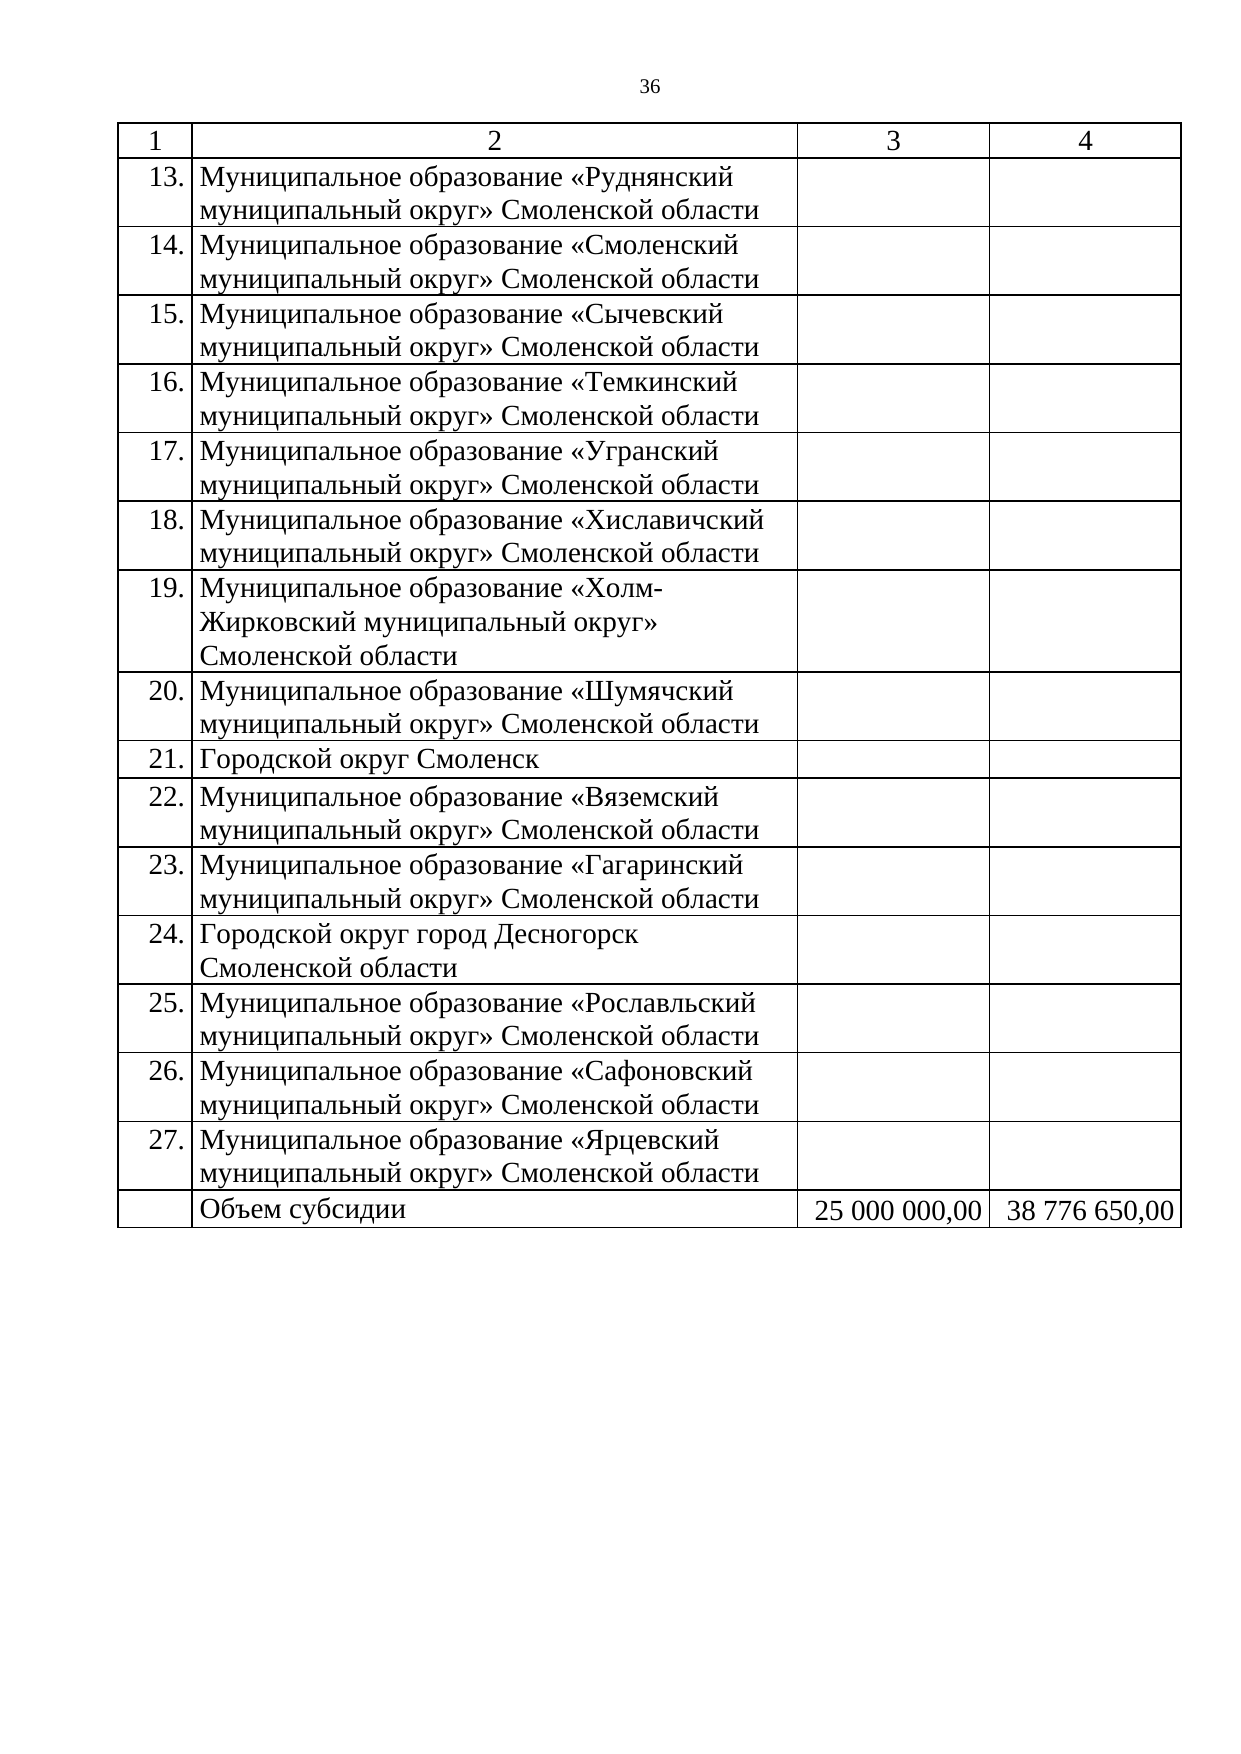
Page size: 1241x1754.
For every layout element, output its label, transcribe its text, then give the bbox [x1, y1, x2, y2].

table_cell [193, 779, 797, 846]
table_cell [798, 673, 989, 740]
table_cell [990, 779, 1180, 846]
table_cell 18. [119, 502, 191, 569]
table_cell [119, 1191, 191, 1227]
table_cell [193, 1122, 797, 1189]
table_cell [990, 502, 1180, 569]
table_cell Муниципальное образование «Темкинский муниципальный округ» Смоленской области [193, 365, 797, 432]
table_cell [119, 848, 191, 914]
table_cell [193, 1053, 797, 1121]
table_cell [798, 296, 989, 363]
table_cell [798, 159, 989, 226]
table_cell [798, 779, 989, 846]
table_cell [798, 365, 989, 432]
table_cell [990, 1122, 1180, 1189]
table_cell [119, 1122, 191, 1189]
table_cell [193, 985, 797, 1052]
table_cell Муниципальное образование «Руднянский муниципальный округ» Смоленской области [193, 159, 797, 226]
table_header 3 [798, 124, 989, 157]
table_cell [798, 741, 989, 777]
table_header 2 [193, 124, 797, 157]
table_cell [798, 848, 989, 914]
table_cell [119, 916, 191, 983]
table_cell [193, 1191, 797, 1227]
table_cell Городской округ Смоленск [193, 741, 797, 777]
table_cell 16. [119, 365, 191, 432]
table_cell [990, 571, 1180, 671]
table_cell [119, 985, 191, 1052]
table_cell [990, 673, 1180, 740]
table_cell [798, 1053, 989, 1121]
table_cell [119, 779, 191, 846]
table_cell [990, 365, 1180, 432]
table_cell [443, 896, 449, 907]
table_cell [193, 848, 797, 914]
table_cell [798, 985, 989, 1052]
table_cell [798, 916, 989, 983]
table_cell Муниципальное образование «Хиславичский муниципальный округ» Смоленской области [193, 502, 797, 569]
table_cell [798, 571, 989, 671]
table_cell 15. [119, 296, 191, 363]
table_cell Муниципальное образование «Сычевский муниципальный округ» Смоленской области [193, 296, 797, 363]
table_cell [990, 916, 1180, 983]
table_cell [798, 502, 989, 569]
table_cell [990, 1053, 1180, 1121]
table_cell [990, 227, 1180, 294]
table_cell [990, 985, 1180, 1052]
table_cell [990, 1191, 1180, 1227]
table_cell Муниципальное образование «Шумячский муниципальный округ» Смоленской области [193, 673, 797, 740]
table_cell [990, 296, 1180, 363]
table_cell [798, 433, 989, 500]
table_cell Муниципальное образование «Холм-Жирковский муниципальный округ» Смоленской области [193, 571, 797, 671]
table_cell [990, 159, 1180, 226]
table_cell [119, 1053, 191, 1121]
table_cell 17. [119, 433, 191, 500]
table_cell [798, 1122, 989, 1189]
table_cell [990, 433, 1180, 500]
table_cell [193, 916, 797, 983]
table_cell 14. [119, 227, 191, 294]
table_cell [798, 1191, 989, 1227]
table_header 1 [119, 124, 191, 157]
table_cell [798, 227, 989, 294]
table_cell 13. [119, 159, 191, 226]
table_cell 20. [119, 673, 191, 740]
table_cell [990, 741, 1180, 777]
table_cell Муниципальное образование «Смоленский муниципальный округ» Смоленской области [193, 227, 797, 294]
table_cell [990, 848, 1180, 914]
table_cell Муниципальное образование «Угранский муниципальный округ» Смоленской области [193, 433, 797, 500]
table_header 4 [990, 124, 1180, 157]
table_cell 19. [119, 571, 191, 671]
table_cell 21. [119, 741, 191, 777]
